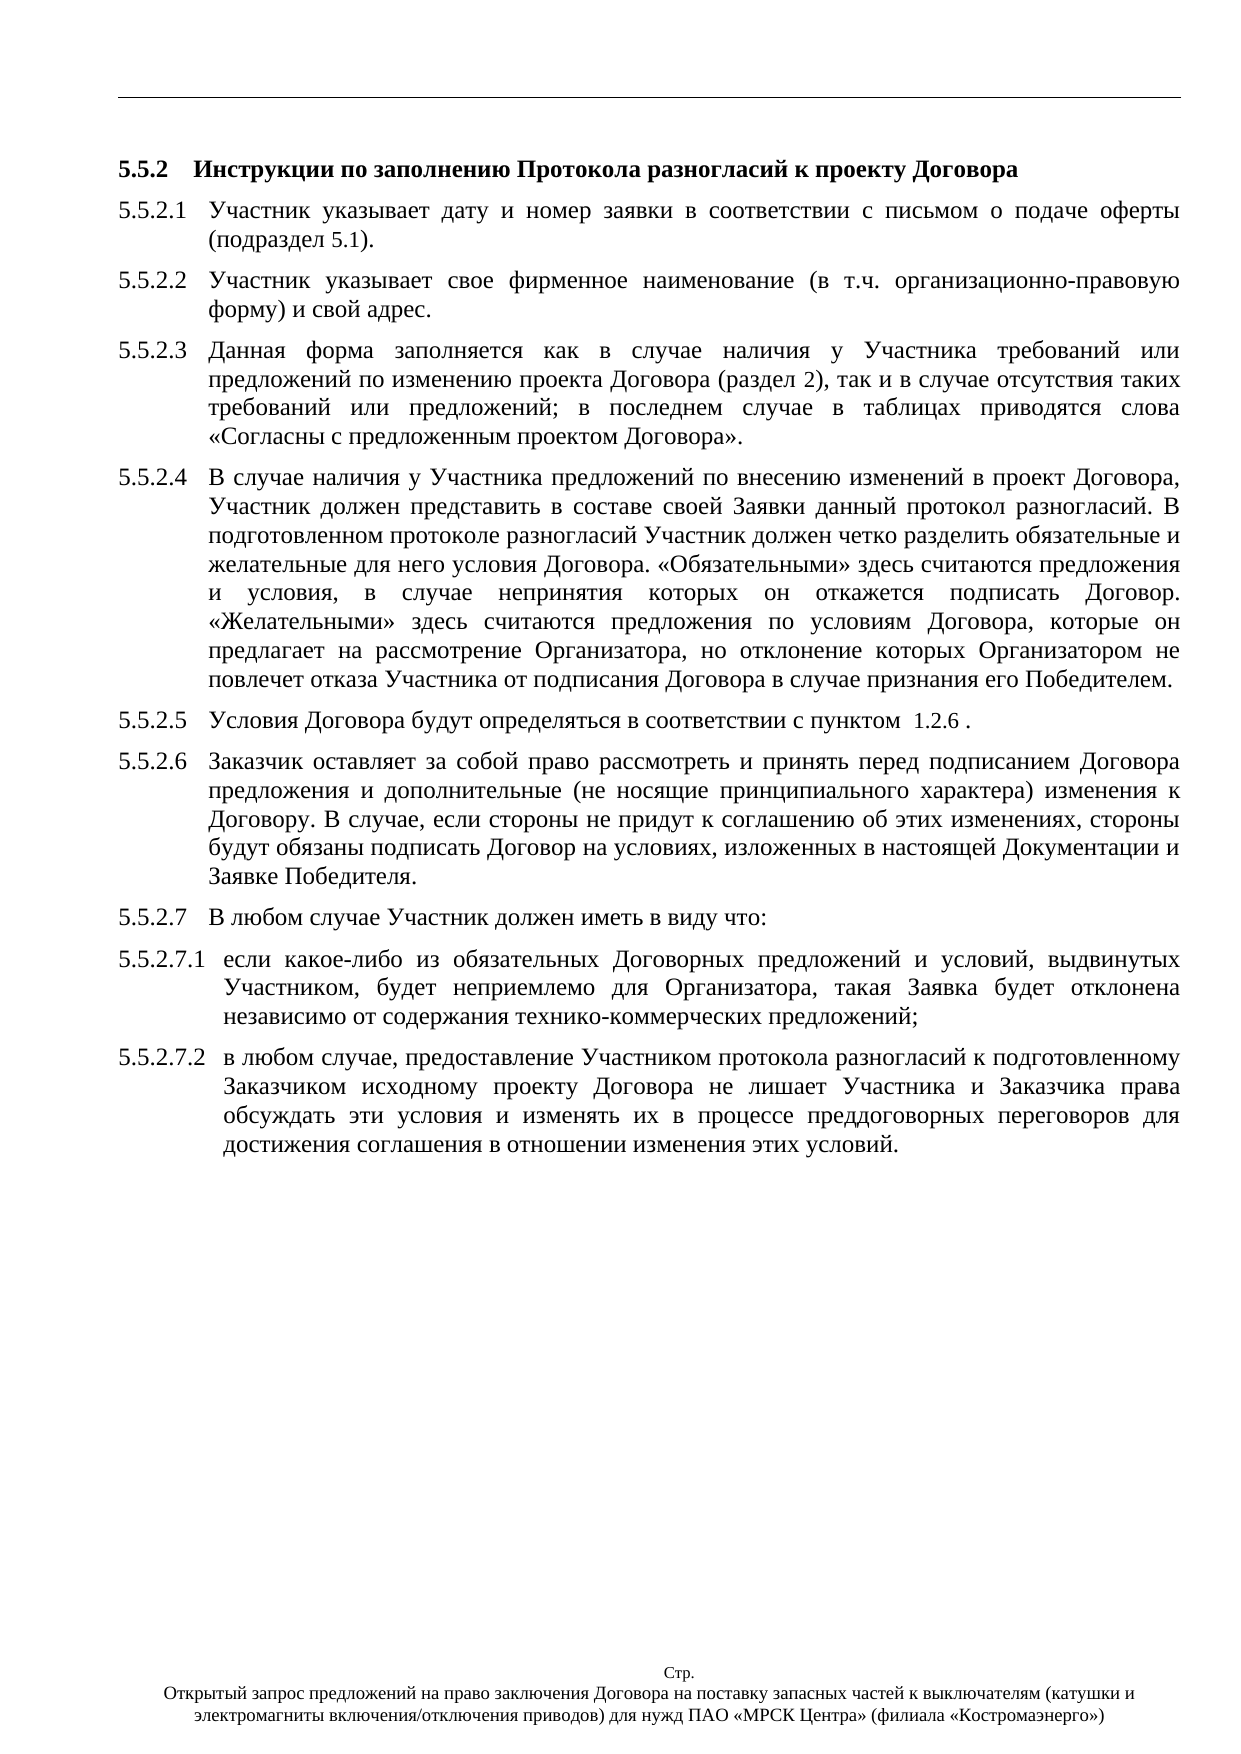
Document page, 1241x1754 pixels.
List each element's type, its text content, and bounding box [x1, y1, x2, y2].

list Условия Договора будут определяться в соответствии с пунктом 1.2.6 . [118, 705, 1181, 734]
list Данная форма заполняется как в случае наличия у Участника требований или предложений по изменению проекта Договора (раздел 2), так и в случае отсутствия таких требований или предложений; в последнем случае в таблицах приводятся слова «Согласны с предложенным проектом Договора». [118, 335, 1181, 450]
list В случае наличия у Участника предложений по внесению изменений в проект Договора, Участник должен представить в составе своей Заявки данный протокол разногласий. В подготовленном протоколе разногласий Участник должен четко разделить обязательные и желательные для него условия Договора. «Обязательными» здесь считаются предложения и условия, в случае непринятия которых он откажется подписать Договор. «Желательными» здесь считаются предложения по условиям Договора, которые он предлагает на рассмотрение Организатора, но отклонение которых Организатором не повлечет отказа Участника от подписания Договора в случае признания его Победителем. [118, 462, 1181, 692]
list в любом случае, предоставление Участником протокола разногласий к подготовленному Заказчиком исходному проекту Договора не лишает Участника и Заказчика права обсуждать эти условия и изменять их в процессе преддоговорных переговоров для достижения соглашения в отношении изменения этих условий. [118, 1042, 1181, 1157]
list Участник указывает свое фирменное наименование (в т.ч. организационно-правовую форму) и свой адрес. [118, 265, 1181, 322]
list Заказчик оставляет за собой право рассмотреть и принять перед подписанием Договора предложения и дополнительные (не носящие принципиального характера) изменения к Договору. В случае, если стороны не придут к соглашению об этих изменениях, стороны будут обязаны подписать Договор на условиях, изложенных в настоящей Документации и Заявке Победителя. [118, 746, 1181, 890]
list если какое-либо из обязательных Договорных предложений и условий, выдвинутых Участником, будет неприемлемо для Организатора, такая Заявка будет отклонена независимо от содержания технико-коммерческих предложений; [118, 944, 1181, 1030]
subtitle Инструкции по заполнению Протокола разногласий к проекту Договора [118, 154, 1181, 182]
list Участник указывает дату и номер заявки в соответствии с письмом о подаче оферты (подраздел 5.1). [118, 195, 1181, 252]
list В любом случае Участник должен иметь в виду что: [118, 902, 1181, 931]
